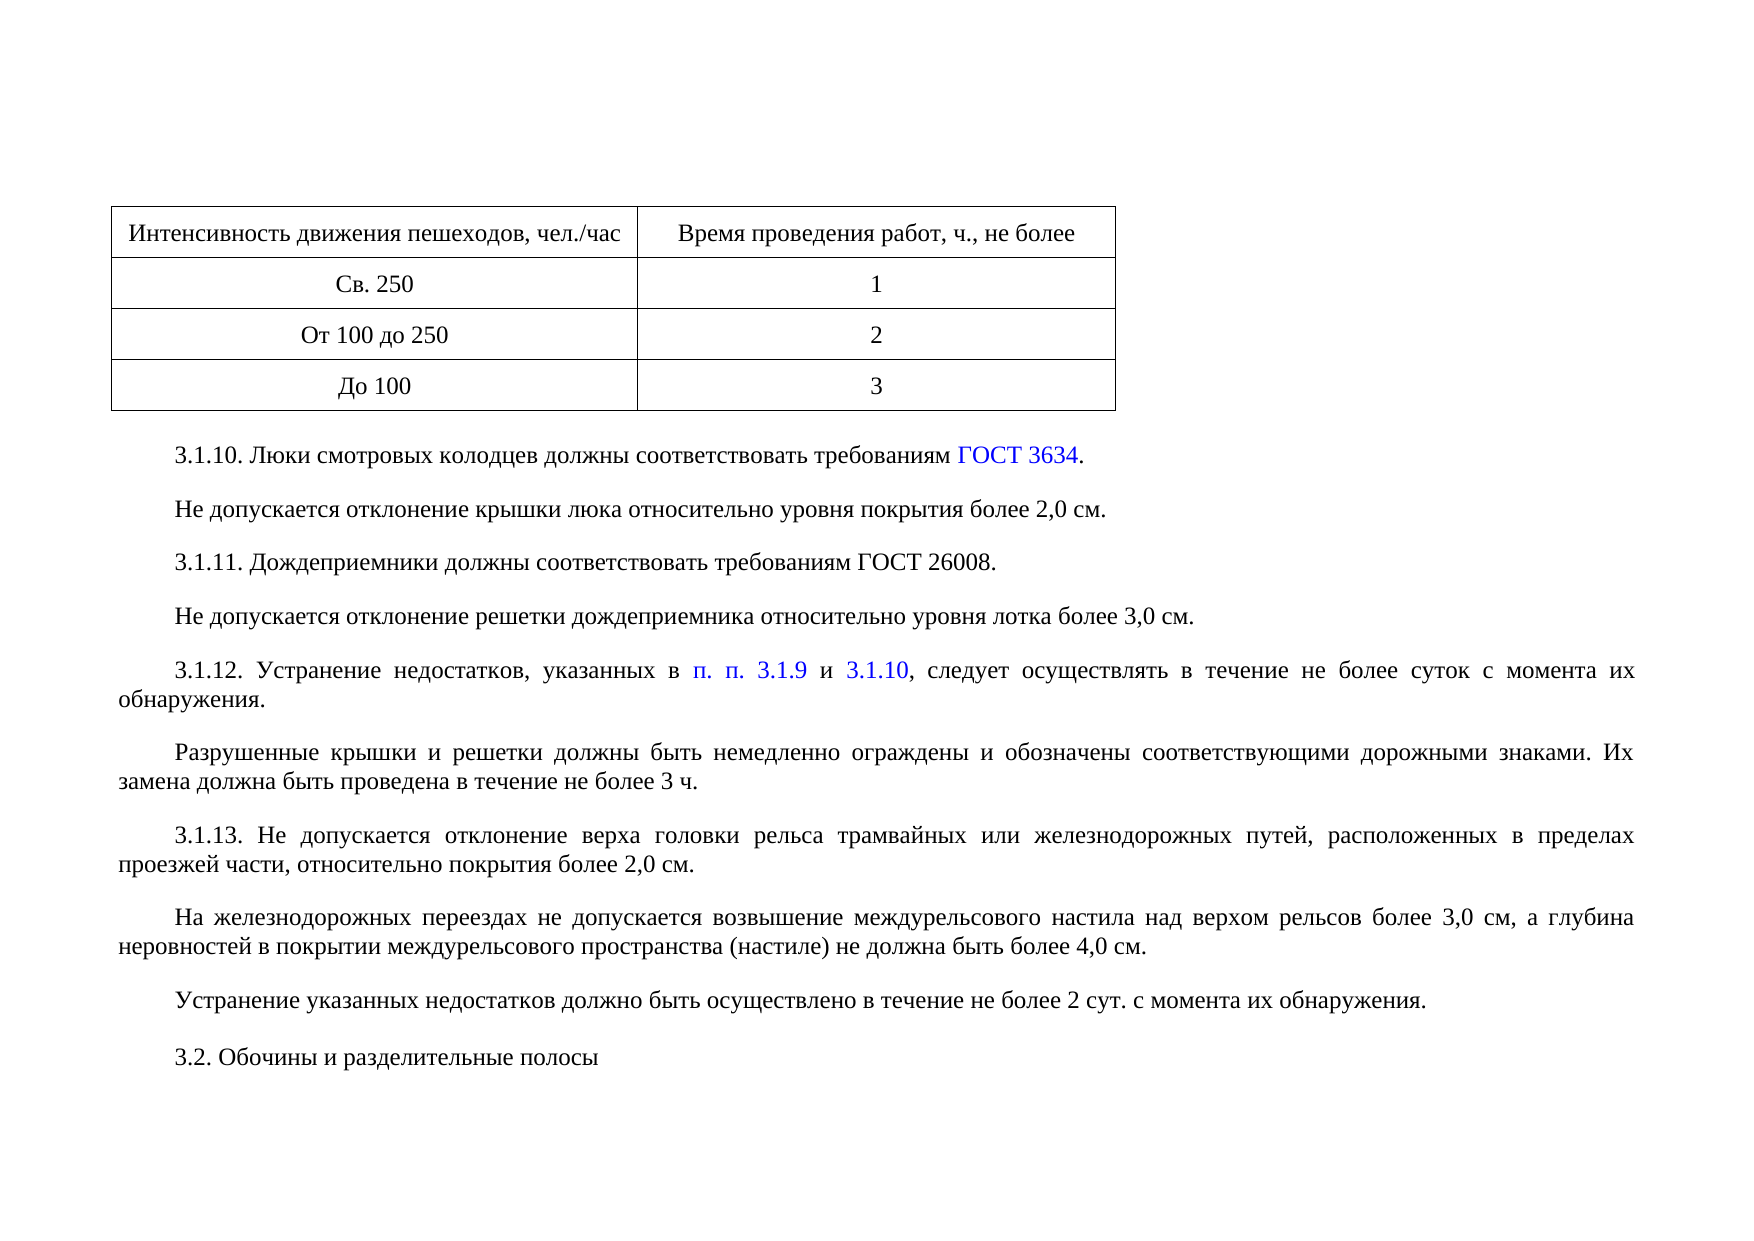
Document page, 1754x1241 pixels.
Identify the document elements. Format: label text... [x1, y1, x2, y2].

table_header Время проведения работ, ч., не более [638, 207, 1115, 257]
text Не допускается отклонение решетки дождеприемника относительно уровня лотка более 3,0 см. [118, 601, 1636, 630]
table_cell 1 [638, 258, 1115, 308]
text Не допускается отклонение крышки люка относительно уровня покрытия более 2,0 см. [118, 494, 1636, 522]
text 3.1.10. Люки смотровых колодцев должны соответствовать требованиям ГОСТ 3634. [118, 440, 1636, 469]
text 3.1.12. Устранение недостатков, указанных в п. п. 3.1.9 и 3.1.10, следует осуществлять в течение не более суток с момента их обнаружения. [118, 655, 1636, 712]
text Устранение указанных недостатков должно быть осуществлено в течение не более 2 сут. с момента их обнаружения. [118, 985, 1636, 1014]
table_cell Св. 250 [112, 258, 637, 308]
table_header Интенсивность движения пешеходов, чел./час [112, 207, 637, 257]
text 3.1.13. Не допускается отклонение верха головки рельса трамвайных или железнодорожных путей, расположенных в пределах проезжей части, относительно покрытия более 2,0 см. [118, 820, 1636, 877]
table_cell До 100 [112, 360, 637, 410]
text На железнодорожных переездах не допускается возвышение междурельсового настила над верхом рельсов более 3,0 см, а глубина неровностей в покрытии междурельсового пространства (настиле) не должна быть более 4,0 см. [118, 902, 1636, 960]
table_cell 3 [638, 360, 1115, 410]
text Разрушенные крышки и решетки должны быть немедленно ограждены и обозначены соответствующими дорожными знаками. Их замена должна быть проведена в течение не более 3 ч. [118, 737, 1636, 795]
text 3.2. Обочины и разделительные полосы [118, 1042, 1636, 1071]
text 3.1.11. Дождеприемники должны соответствовать требованиям ГОСТ 26008. [118, 547, 1636, 576]
table_cell От 100 до 250 [112, 309, 637, 359]
table_cell 2 [638, 309, 1115, 359]
